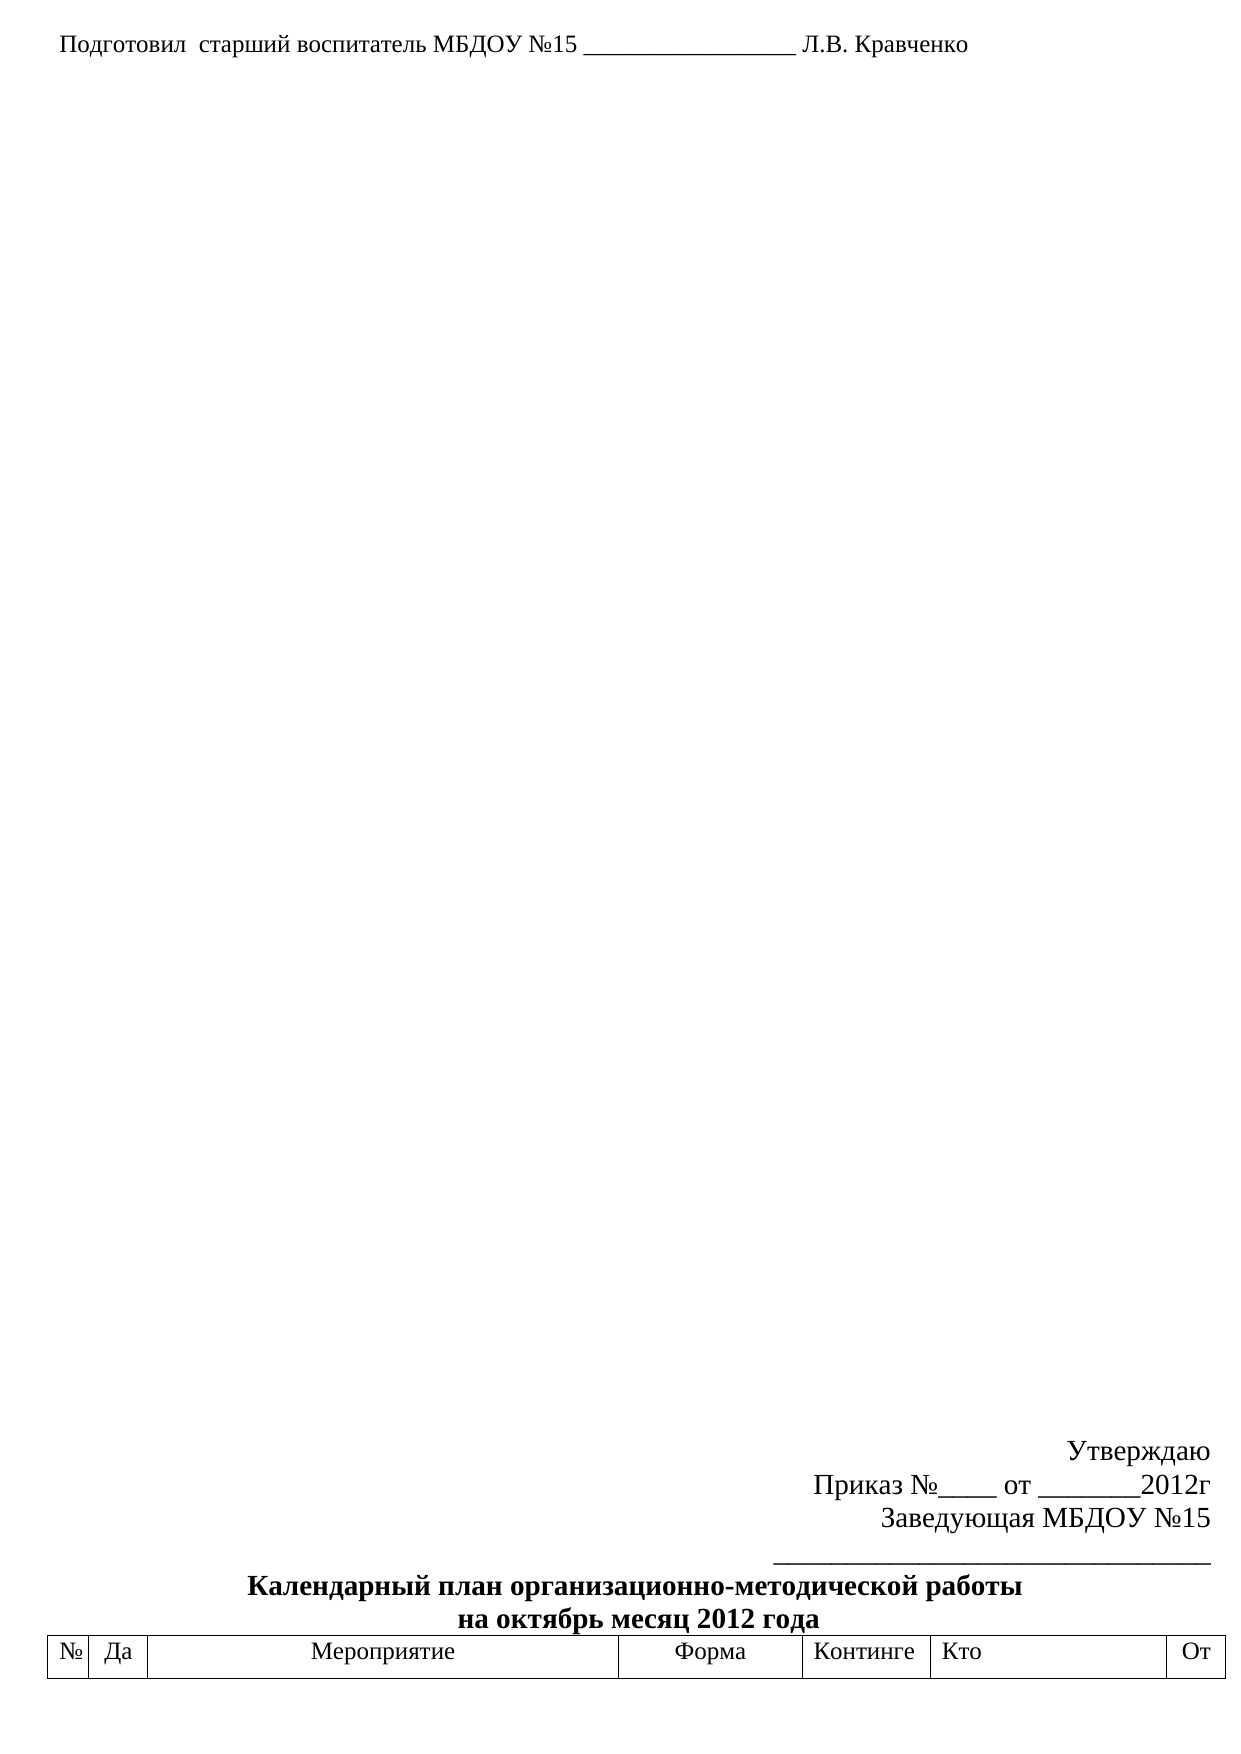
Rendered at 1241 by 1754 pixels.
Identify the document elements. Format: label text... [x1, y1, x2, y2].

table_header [803, 1636, 930, 1678]
text на октябрь месяц 2012 года [59, 1601, 1211, 1635]
text Приказ №____ от _______2012г [59, 1467, 1211, 1501]
table_header № п/п [48, 1636, 88, 1678]
text Заведующая МБДОУ №15 [59, 1501, 1211, 1534]
text ______________________________ [59, 1534, 1211, 1568]
text Календарный план организационно-методической работы [59, 1568, 1211, 1601]
table_header Дата проведения [89, 1636, 147, 1678]
table_header Кто проводит [931, 1636, 1166, 1678]
text Утверждаю [59, 1433, 1211, 1467]
table_header Форма проведения [619, 1636, 802, 1678]
text Подготовил старший воспитатель МБДОУ №15 _________________ Л.В. Кравченко [59, 29, 1211, 58]
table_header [148, 1636, 618, 1678]
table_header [1167, 1636, 1225, 1678]
